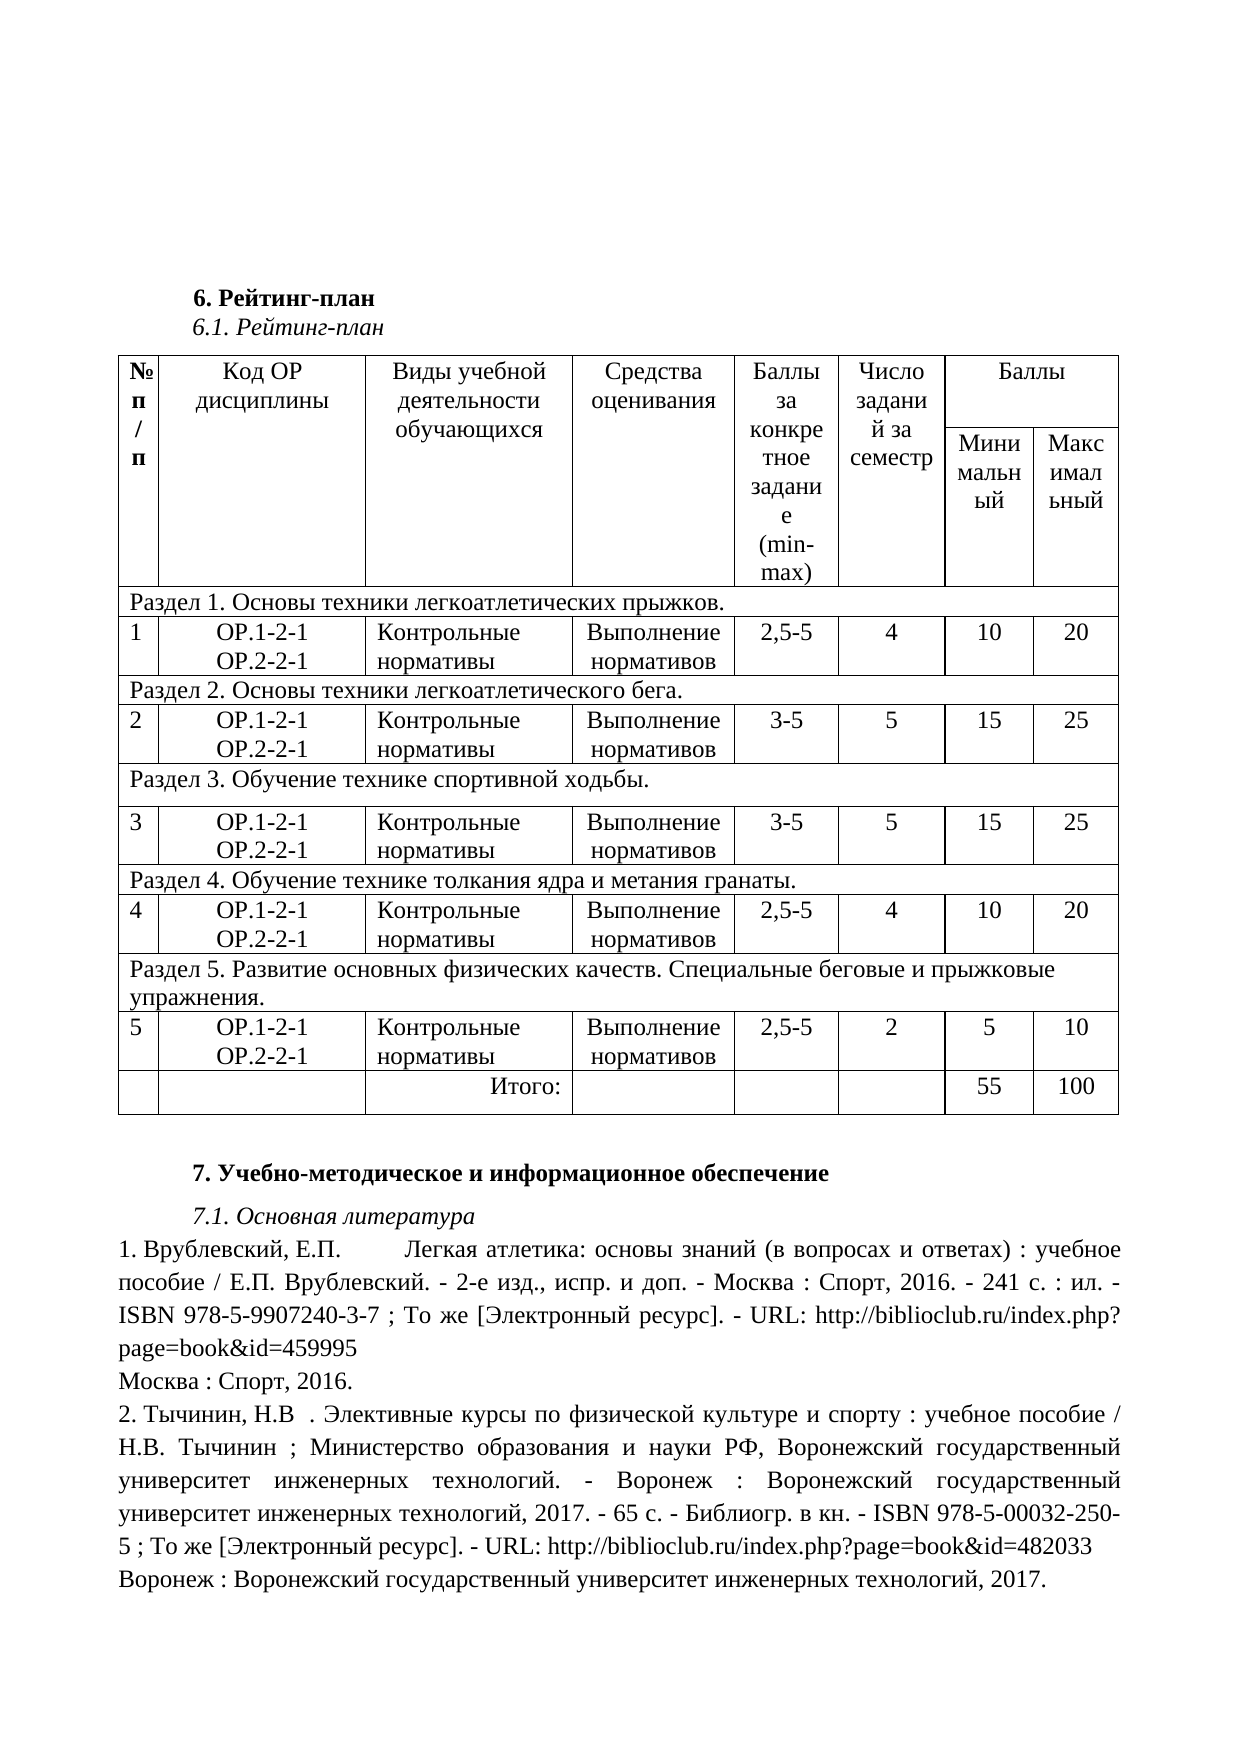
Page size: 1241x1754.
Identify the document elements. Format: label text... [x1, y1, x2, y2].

table_cell 2 [839, 1012, 944, 1070]
table_cell 2,5-5 [735, 617, 838, 674]
table_cell [735, 1071, 838, 1114]
table_cell 1 [119, 617, 158, 674]
table_cell Контрольные нормативы [366, 705, 572, 763]
text 1. Врублевский, Е.П. Легкая атлетика: основы знаний (в вопросах и ответах) : учебное пособие / Е.П. Врублевский. - 2-е изд., испр. и доп. - Москва : Спорт, 2016. - 241 с. : ил. - ISBN 978-5-9907240-3-7 ; То же [Электронный ресурс]. - URL: http://biblioclub.ru/index.php?page=book&id=459995 [118, 1234, 1122, 1362]
table_cell 3 [119, 807, 158, 864]
table_cell ОР.1-2-1 ОР.2-2-1 [159, 895, 365, 953]
table_cell Раздел 2. Основы техники легкоатлетического бега. [119, 676, 1118, 704]
table_cell 25 [1034, 807, 1118, 864]
table_header Средства оценивания [573, 356, 734, 586]
text 6.1. Рейтинг-план [118, 312, 1122, 341]
table_cell Выполнение нормативов [573, 1012, 734, 1070]
table_cell 2,5-5 [735, 895, 838, 953]
table_cell 20 [1034, 617, 1118, 674]
table_cell Итого: [366, 1071, 572, 1114]
table_cell 10 [946, 617, 1033, 674]
table_cell Выполнение нормативов [573, 617, 734, 674]
table_header Баллы за конкретное задание (min-max) [735, 356, 838, 586]
table_cell [839, 1071, 944, 1114]
text 6. Рейтинг-план [118, 283, 1122, 312]
table_cell Выполнение нормативов [573, 807, 734, 864]
table_cell Выполнение нормативов [573, 705, 734, 763]
table_cell Контрольные нормативы [366, 895, 572, 953]
table_cell Контрольные нормативы [366, 617, 572, 674]
table_cell 5 [839, 807, 944, 864]
table_cell 5 [119, 1012, 158, 1070]
table_cell ОР.1-2-1 ОР.2-2-1 [159, 617, 365, 674]
table_cell 10 [946, 895, 1033, 953]
table_cell 2,5-5 [735, 1012, 838, 1070]
table_cell 2 [119, 705, 158, 763]
table_cell Раздел 5. Развитие основных физических качеств. Специальные беговые и прыжковые упражнения. [119, 954, 1118, 1011]
table_header Код ОР дисциплины [159, 356, 365, 586]
table_header Число заданий за семестр [839, 356, 944, 586]
text 7. Учебно-методическое и информационное обеспечение [118, 1158, 1122, 1187]
table_cell 5 [839, 705, 944, 763]
text 7.1. Основная литература [118, 1201, 1122, 1230]
table_cell Максимальный [1034, 428, 1118, 586]
table_cell ОР.1-2-1 ОР.2-2-1 [159, 807, 365, 864]
table_cell Раздел 4. Обучение технике толкания ядра и метания гранаты. [119, 865, 1118, 894]
table_cell ОР.1-2-1 ОР.2-2-1 [159, 1012, 365, 1070]
table_cell 20 [1034, 895, 1118, 953]
table_header Виды учебной деятельности обучающихся [366, 356, 572, 586]
table_cell Раздел 1. Основы техники легкоатлетических прыжков. [119, 587, 1118, 616]
text 2. Тычинин, Н.В . Элективные курсы по физической культуре и спорту : учебное пособие / Н.В. Тычинин ; Министерство образования и науки РФ, Воронежский государственный университет инженерных технологий. - Воронеж : Воронежский государственный университет инженерных технологий, 2017. - 65 с. - Библиогр. в кн. - ISBN 978-5-00032-250-5 ; То же [Электронный ресурс]. - URL: http://biblioclub.ru/index.php?page=book&id=482033 [118, 1399, 1122, 1560]
table_cell 100 [1034, 1071, 1118, 1114]
table_header № п/п [119, 356, 158, 586]
table_cell ОР.1-2-1 ОР.2-2-1 [159, 705, 365, 763]
table_cell 3-5 [735, 705, 838, 763]
table_cell 55 [946, 1071, 1033, 1114]
text Москва : Спорт, 2016. [118, 1366, 1122, 1395]
table_cell Минимальный [946, 428, 1033, 586]
table_header Баллы [946, 356, 1118, 427]
table_cell 4 [839, 617, 944, 674]
table_cell Контрольные нормативы [366, 807, 572, 864]
table_cell 4 [119, 895, 158, 953]
table_cell 15 [946, 705, 1033, 763]
table_cell 4 [839, 895, 944, 953]
table_cell 10 [1034, 1012, 1118, 1070]
table_cell [159, 1071, 365, 1114]
table_cell [119, 1071, 158, 1114]
table_cell [573, 1071, 734, 1114]
table_cell Раздел 3. Обучение технике спортивной ходьбы. [119, 764, 1118, 806]
table_cell 5 [946, 1012, 1033, 1070]
text Воронеж : Воронежский государственный университет инженерных технологий, 2017. [118, 1564, 1122, 1593]
table_cell 3-5 [735, 807, 838, 864]
table_cell 25 [1034, 705, 1118, 763]
table_cell 15 [946, 807, 1033, 864]
table_cell Контрольные нормативы [366, 1012, 572, 1070]
table_cell Выполнение нормативов [573, 895, 734, 953]
